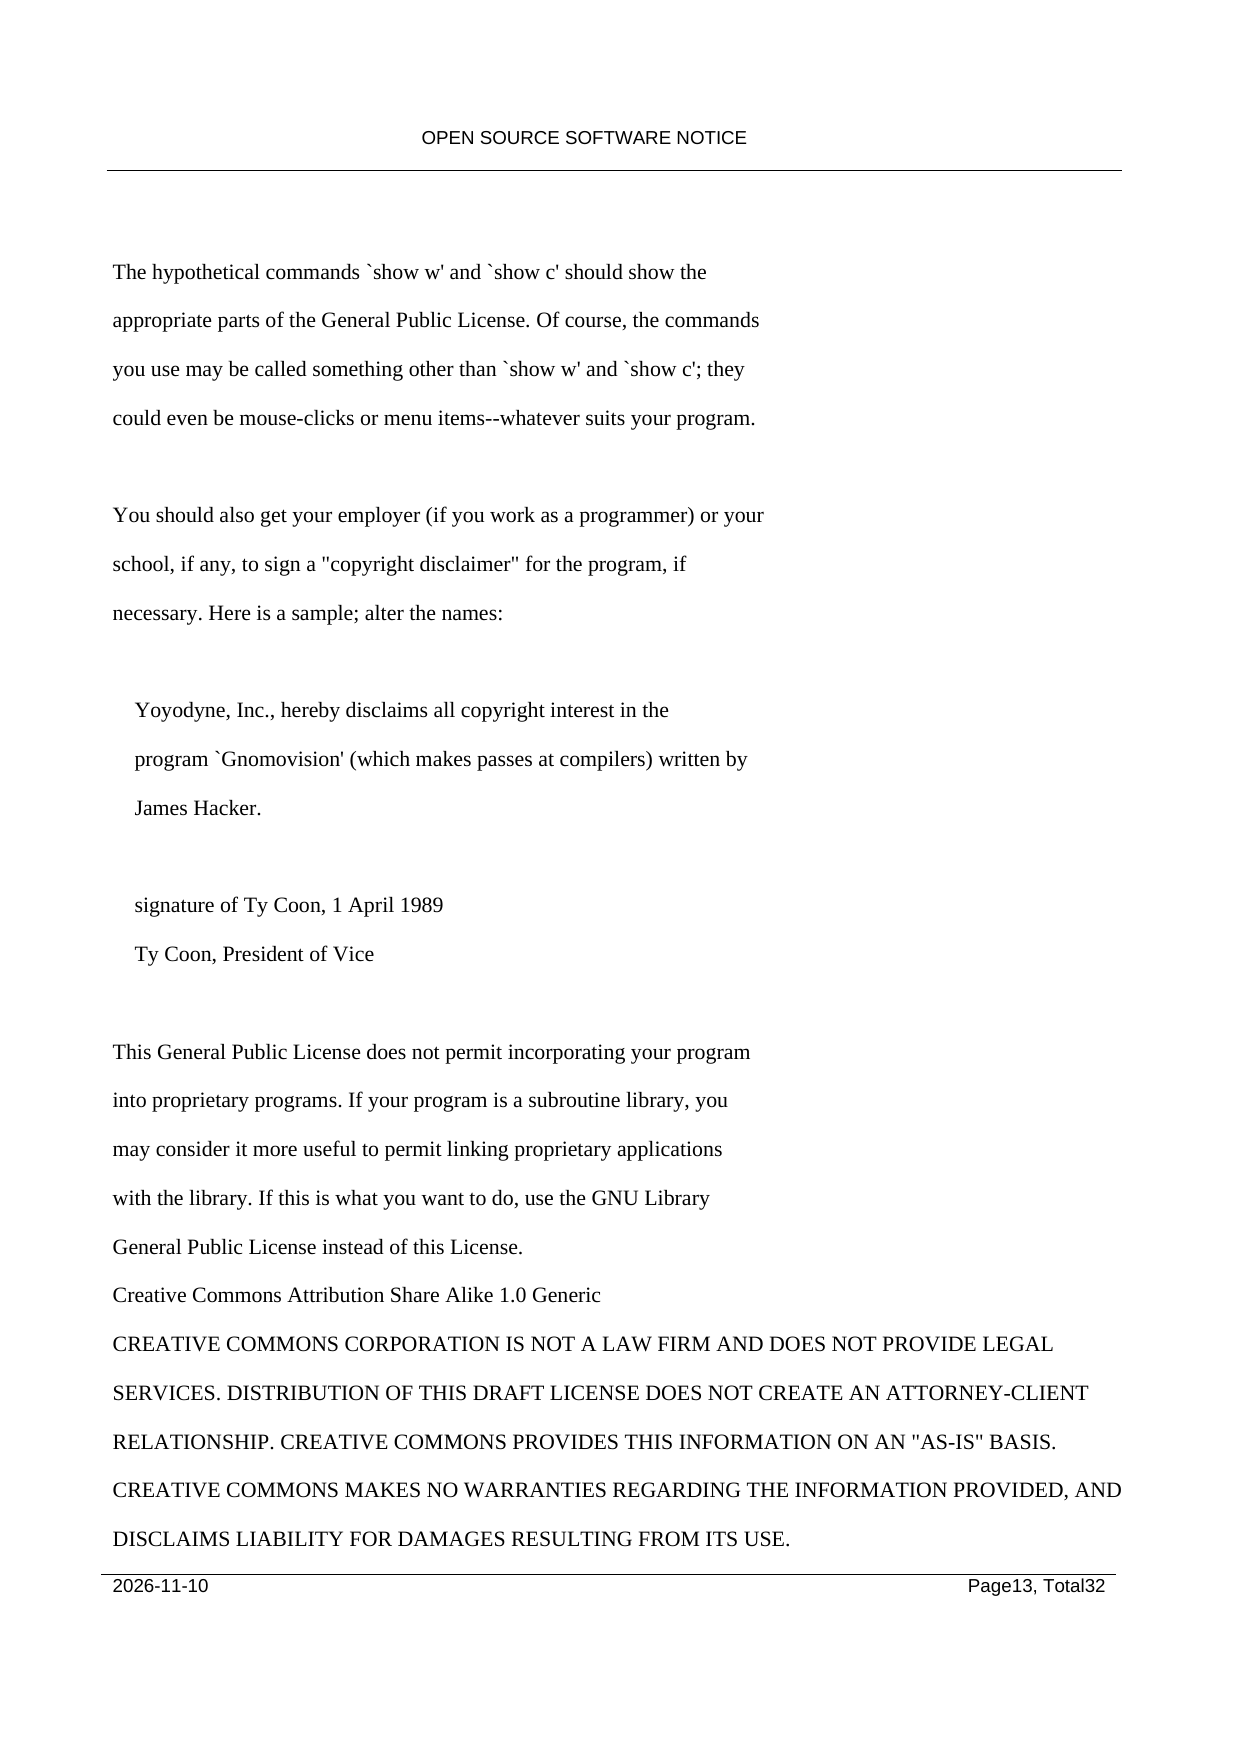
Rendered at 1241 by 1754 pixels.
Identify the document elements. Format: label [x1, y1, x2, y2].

text [112, 206, 1128, 1555]
